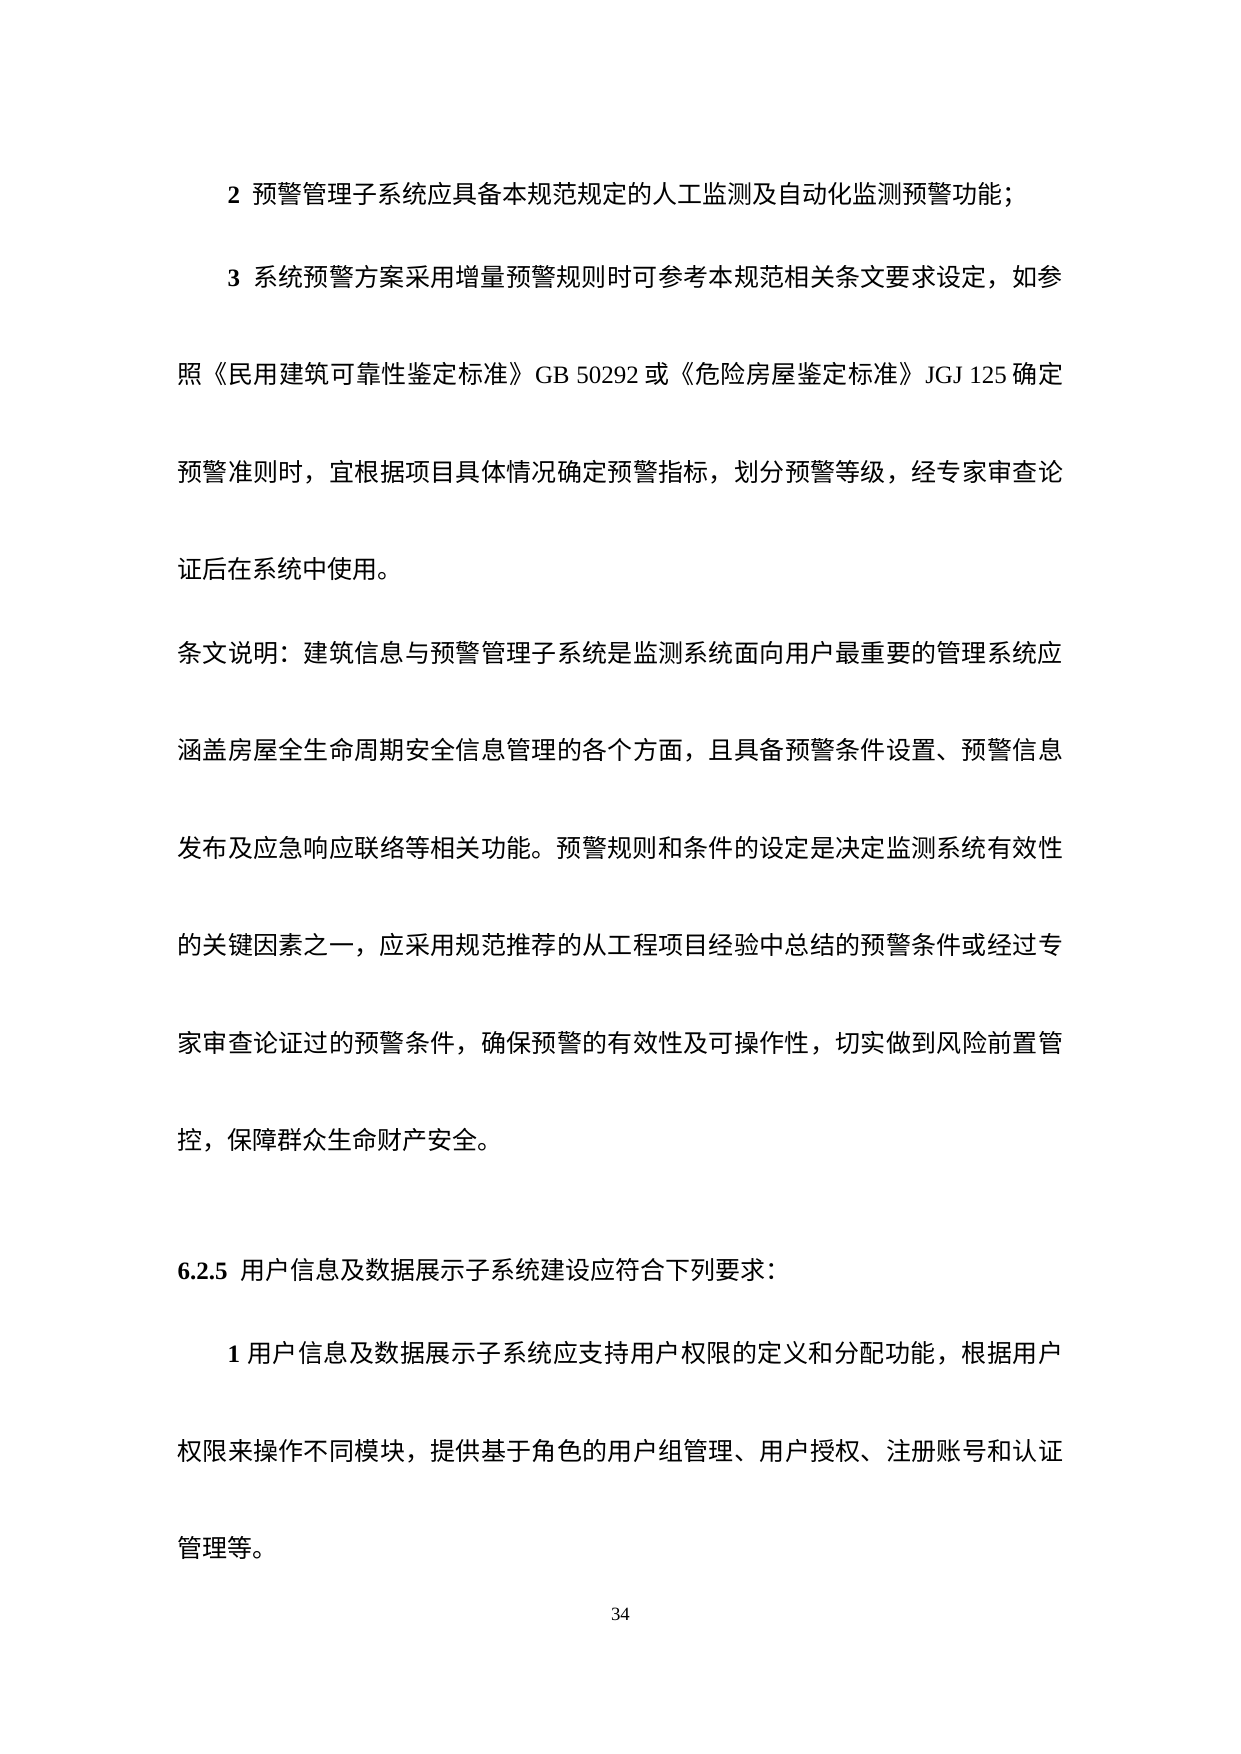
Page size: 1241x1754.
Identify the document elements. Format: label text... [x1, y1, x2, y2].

text 条文说明：建筑信息与预警管理子系统是监测系统面向用户最重要的管理系统应涵盖房屋全生命周期安全信息管理的各个方面，且具备预警条件设置、预警信息发布及应急响应联络等相关功能。预警规则和条件的设定是决定监测系统有效性的关键因素之一，应采用规范推荐的从工程项目经验中总结的预警条件或经过专家审查论证过的预警条件，确保预警的有效性及可操作性，切实做到风险前置管控，保障群众生命财产安全。 [177, 619, 1063, 1171]
text 6.2.5 用户信息及数据展示子系统建设应符合下列要求： [177, 1236, 1063, 1301]
text 3 系统预警方案采用增量预警规则时可参考本规范相关条文要求设定，如参照《民用建筑可靠性鉴定标准》GB 50292或《危险房屋鉴定标准》JGJ 125确定预警准则时，宜根据项目具体情况确定预警指标，划分预警等级，经专家审查论证后在系统中使用。 [177, 243, 1063, 601]
text 2 预警管理子系统应具备本规范规定的人工监测及自动化监测预警功能； [177, 160, 1063, 225]
text 1 用户信息及数据展示子系统应支持用户权限的定义和分配功能，根据用户权限来操作不同模块，提供基于角色的用户组管理、用户授权、注册账号和认证管理等。 [177, 1319, 1063, 1579]
